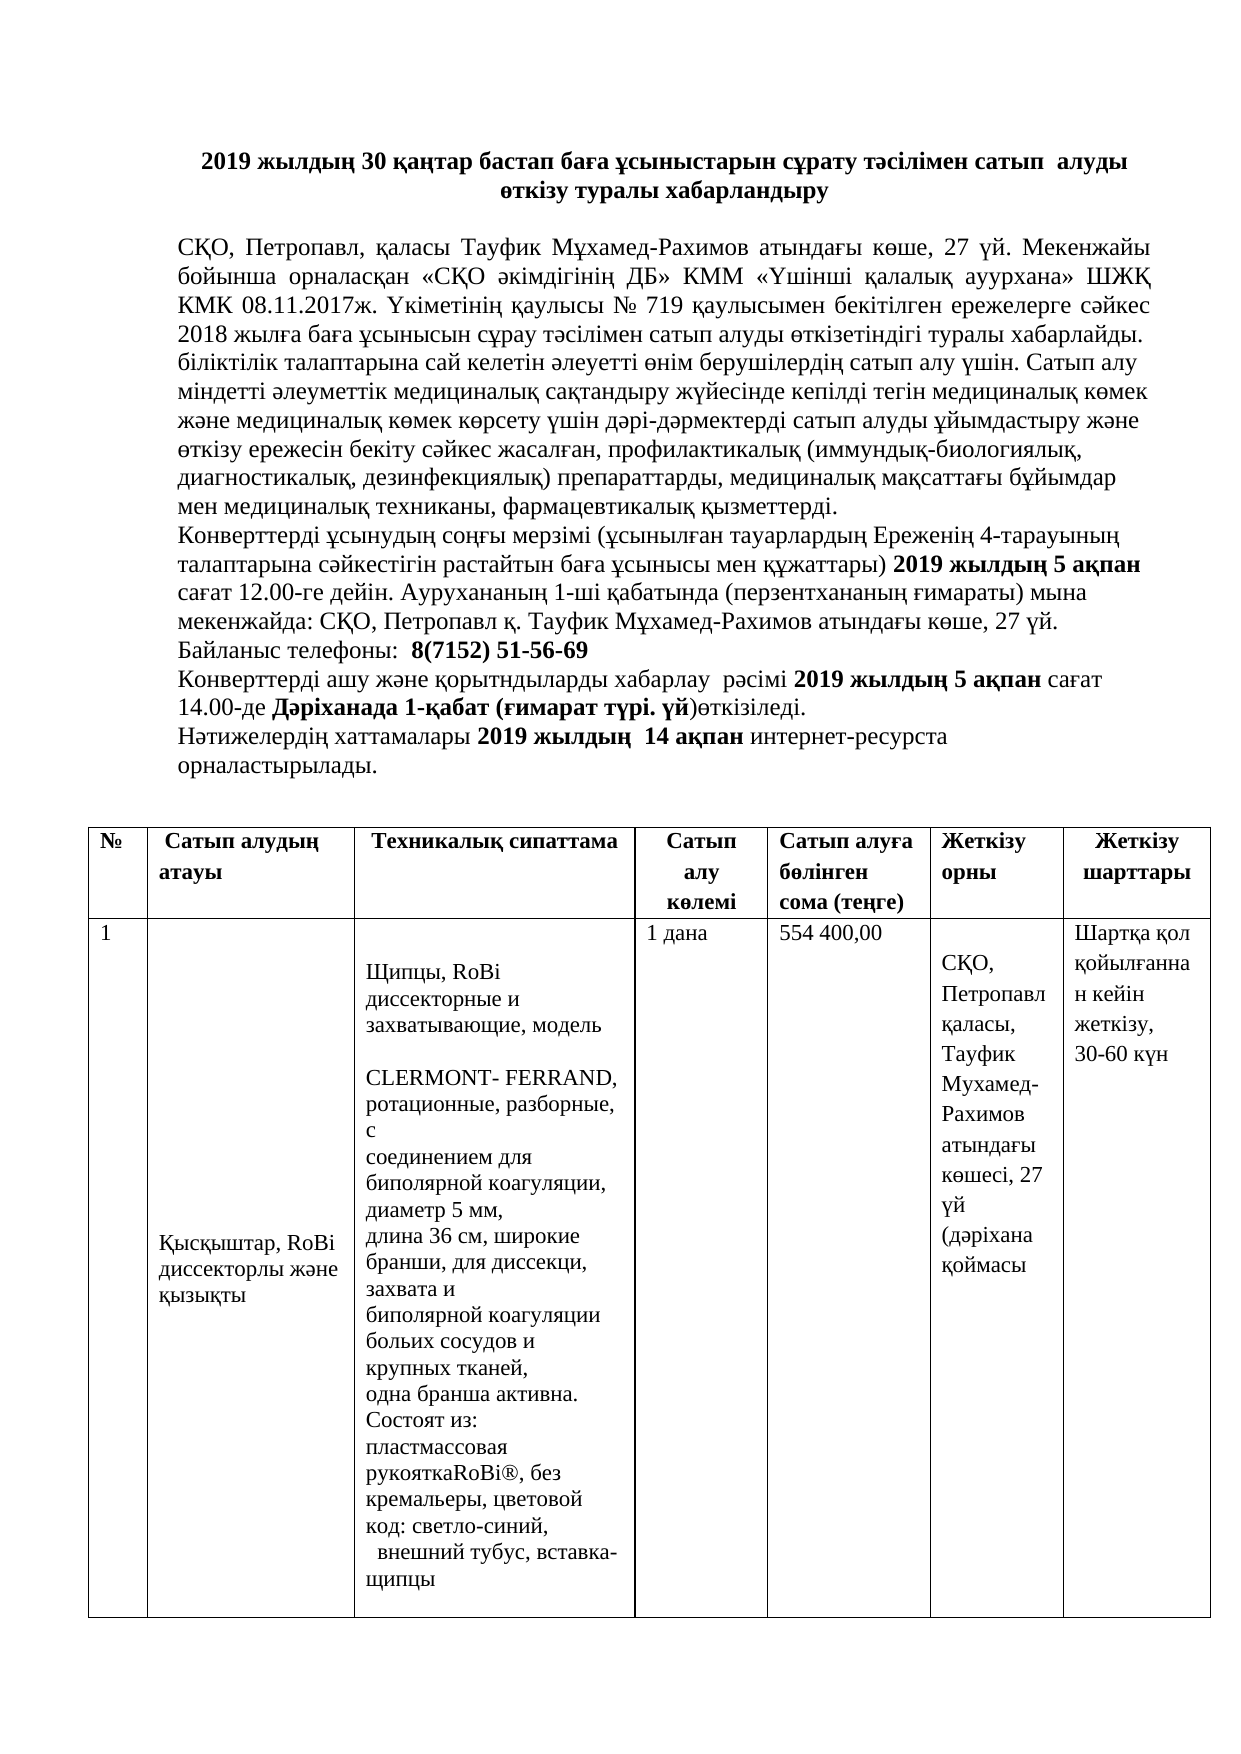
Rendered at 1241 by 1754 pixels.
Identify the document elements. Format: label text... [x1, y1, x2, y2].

text СҚО, Петропавл, қаласы Тауфик Мұхамед-Рахимов атындағы көше, 27 үй. Мекенжайы бойынша орналасқан «СҚО әкімдігінің ДБ» КММ «Үшінші қалалық ауурхана» ШЖҚ КМК 08.11.2017ж. Үкіметінің қаулысы № 719 қаулысымен бекітілген ережелерге сәйкес 2018 жылға баға ұсынысын сұрау тәсілімен сатып алуды өткізетіндігі туралы хабарлайды. [177, 232, 1152, 347]
table_cell Щипцы, RoBi диссекторные и захватывающие, модель CLERMONT- FERRAND, ротационные, разборные, с соединением для биполярной коагуляции, диаметр 5 мм, длина 36 см, широкие бранши, для диссекци, захвата и биполярной коагуляции больих сосудов и крупных тканей, одна бранша активна. Состоят из: пластмассовая рукояткаRoBi®, без кремальеры, цветовой код: светло-синий, внешний тубус, вставка-щипцы [355, 919, 634, 1617]
table_cell Қысқыштар, RoBi диссекторлы және қызықты [148, 919, 354, 1617]
table_cell Шартқа қол қойылғаннан кейін жеткізу, 30-60 күн [1064, 919, 1210, 1617]
text Конверттерді ашу және қорытндыларды хабарлау рәсімі 2019 жылдың 5 ақпан сағат 14.00-де Дәріханада 1-қабат (ғимарат түрі. үй)өткізіледі. [177, 664, 1152, 721]
table_header Техникалық сипаттама [355, 828, 634, 918]
table_header Сатып алуға бөлінген сома (теңге) [768, 828, 930, 918]
table_cell 1 дана [636, 919, 767, 1617]
table_header Жеткізу орны [931, 828, 1063, 918]
table_header Сатып алудың атауы [148, 828, 354, 918]
table_header Сатып алу көлемі [636, 828, 767, 918]
text 2019 жылдың 30 қаңтар бастап баға ұсыныстарын сұрату тәсілімен сатып алуды өткізу туралы хабарландыру [177, 146, 1152, 204]
table_header № [89, 828, 147, 918]
table_header Жеткізу шарттары [1064, 828, 1210, 918]
text Нәтижелердің хаттамалары 2019 жылдың 14 ақпан интернет-ресурста орналастырылады. [177, 721, 1152, 779]
table_cell 554 400,00 [768, 919, 930, 1617]
table_cell СҚО, Петропавл қаласы, Тауфик Мухамед-Рахимов атындағы көшесі, 27 үй (дәріхана қоймасы [931, 919, 1063, 1617]
table_cell 1 [89, 919, 147, 1617]
text біліктілік талаптарына сай келетін әлеуетті өнім берушілердің сатып алу үшін. Сатып алу міндетті әлеуметтік медициналық сақтандыру жүйесінде кепілді тегін медициналық көмек және медициналық көмек көрсету үшін дәрі-дәрмектерді сатып алуды ұйымдастыру және өткізу ережесін бекіту сәйкес жасалған, профилактикалық (иммундық-биологиялық, диагностикалық, дезинфекциялық) препараттарды, медициналық мақсаттағы бұйымдар мен медициналық техниканы, фармацевтикалық қызметтерді. Конверттерді ұсынудың соңғы мерзімі (ұсынылған тауарлардың Ереженің 4-тарауының талаптарына сәйкестігін растайтын баға ұсынысы мен құжаттары) 2019 жылдың 5 ақпан сағат 12.00-ге дейін. Аурухананың 1-ші қабатында (перзентхананың ғимараты) мына мекенжайда: СҚО, Петропавл қ. Тауфик Мұхамед-Рахимов атындағы көше, 27 үй. Байланыс телефоны: 8(7152) 51-56-69 [177, 347, 1152, 664]
